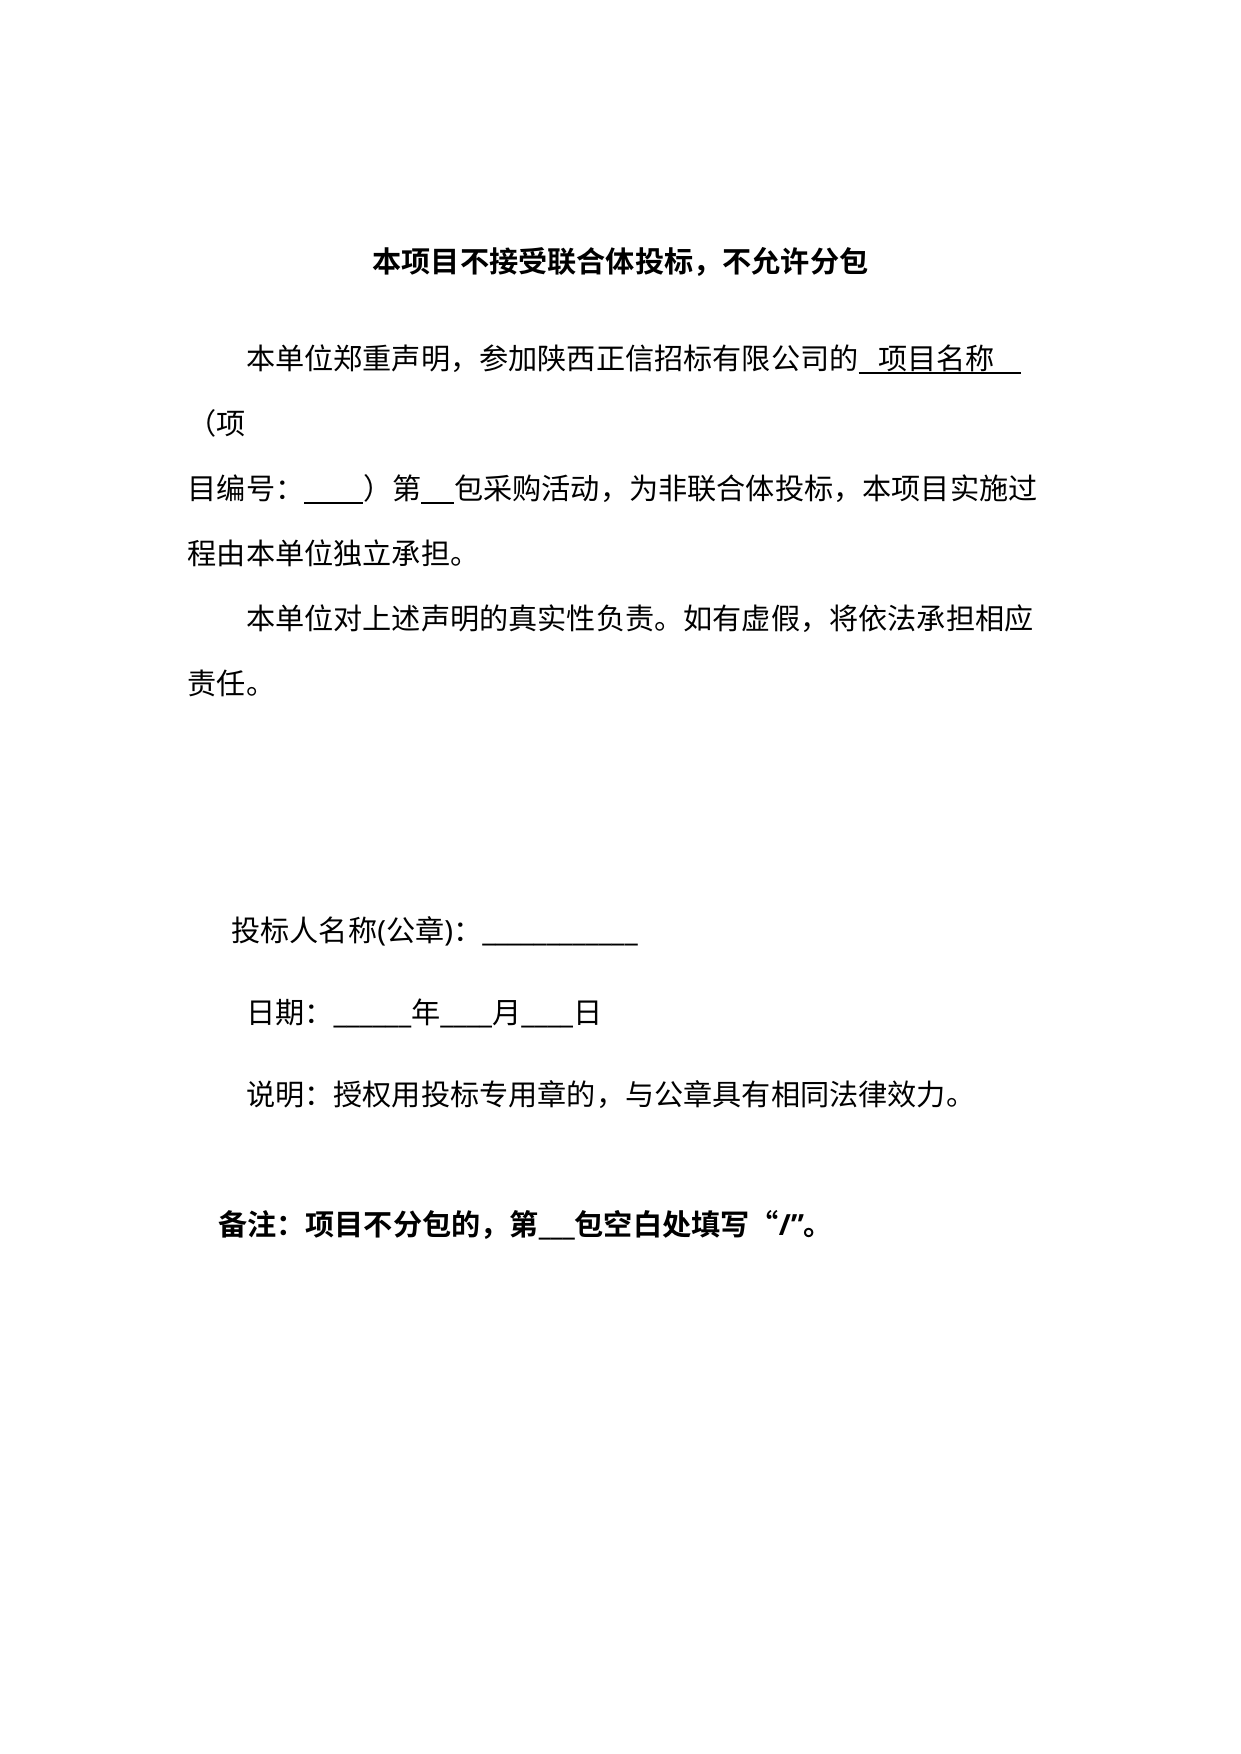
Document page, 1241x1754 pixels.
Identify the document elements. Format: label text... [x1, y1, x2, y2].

text 本单位对上述声明的真实性负责。如有虚假，将依法承担相应责任。 [187, 584, 1053, 714]
text 目编号： ）第 包采购活动，为非联合体投标，本项目实施过程由本单位独立承担。 [187, 454, 1053, 584]
text 本单位郑重声明，参加陕西正信招标有限公司的 项目名称 （项 [187, 324, 1053, 454]
text 说明：授权用投标专用章的，与公章具有相同法律效力。 备注：项目不分包的，第___包空白处填写“/”。 [187, 1060, 1053, 1255]
text 日期：______年____月____日 [187, 978, 1053, 1043]
text 投标人名称(公章)：____________ [231, 714, 1053, 961]
text 本项目不接受联合体投标，不允许分包 [187, 162, 1053, 324]
